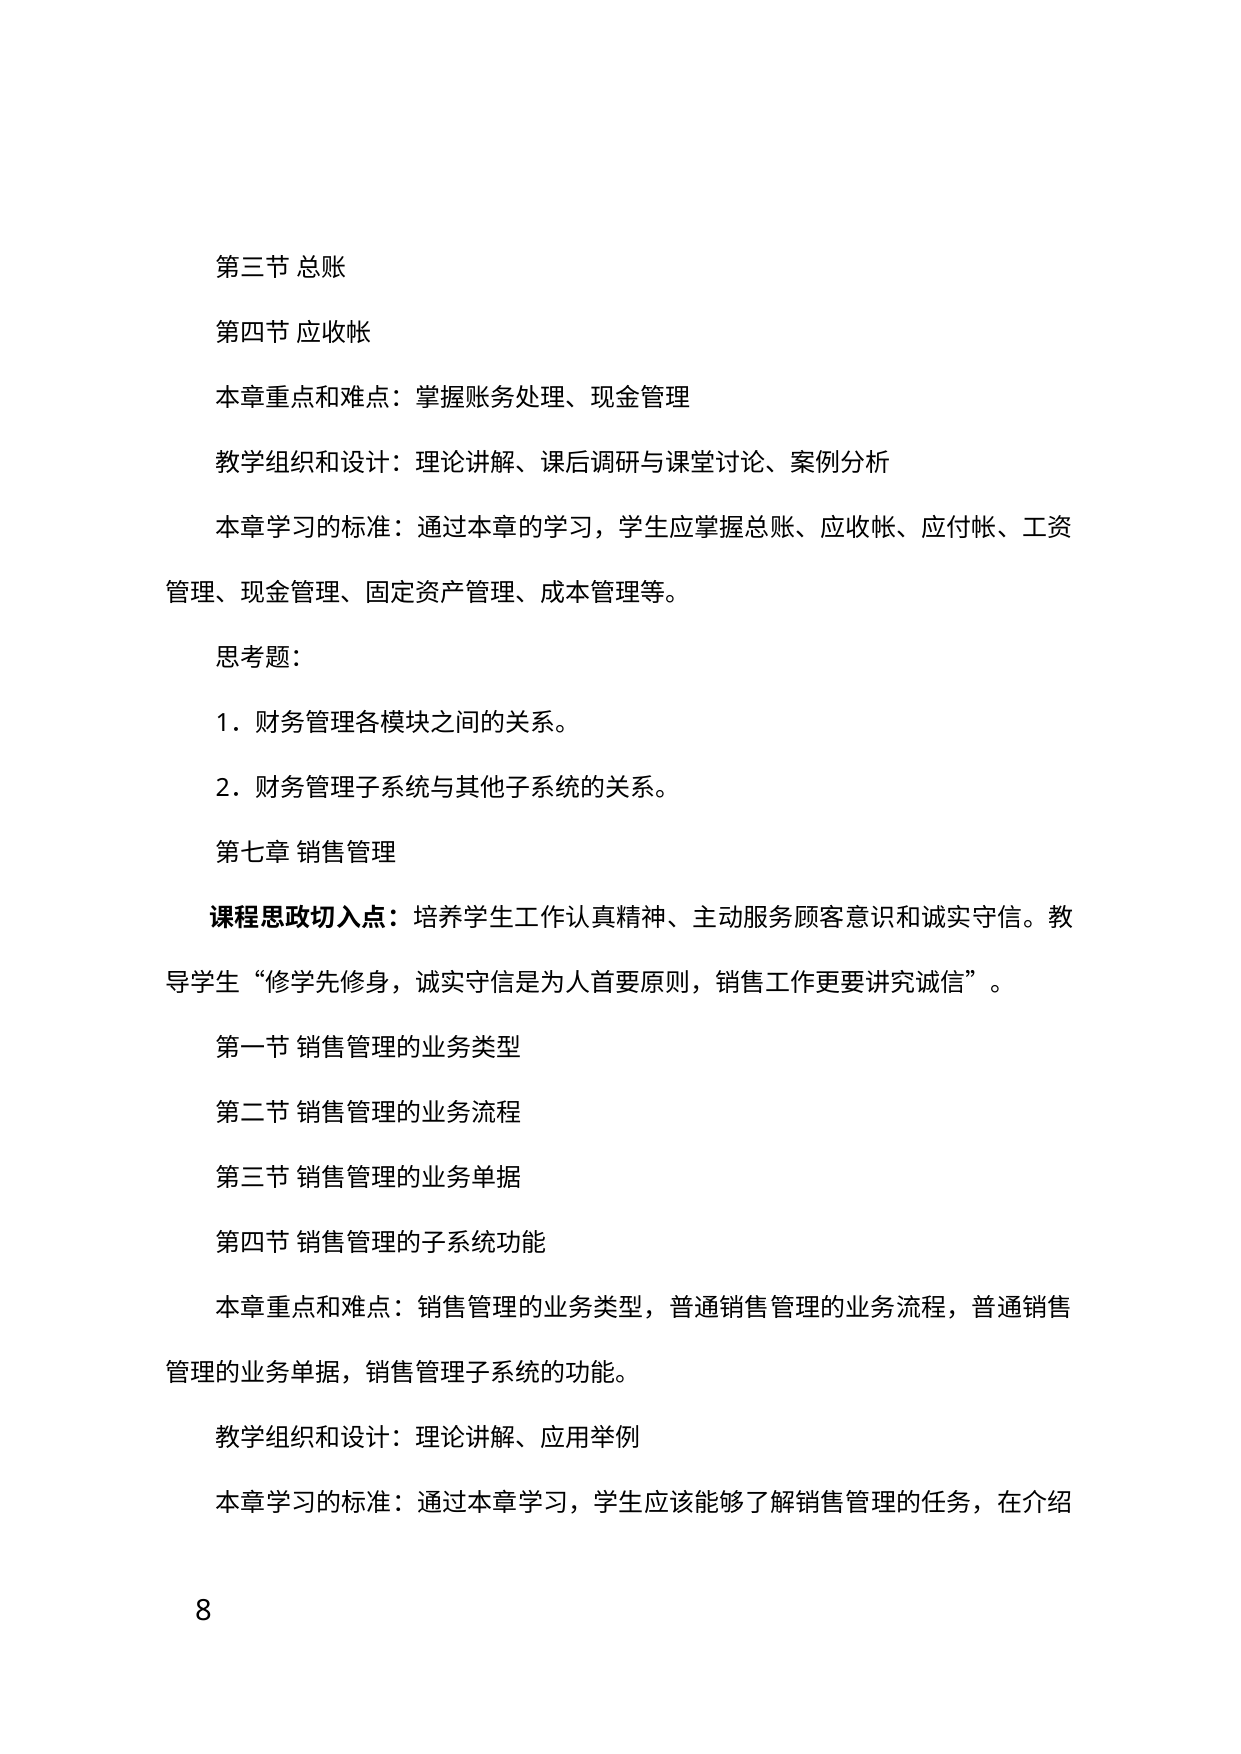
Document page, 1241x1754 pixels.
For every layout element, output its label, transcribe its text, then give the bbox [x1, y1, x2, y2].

text 第四节 应收帐 [165, 298, 1075, 363]
text 第二节 销售管理的业务流程 [165, 1078, 1075, 1143]
text 第七章 销售管理 [165, 818, 1075, 883]
text 2．财务管理子系统与其他子系统的关系。 [165, 753, 1075, 818]
text 1．财务管理各模块之间的关系。 [165, 688, 1075, 753]
text 第一节 销售管理的业务类型 [165, 1013, 1075, 1078]
text 教学组织和设计：理论讲解、应用举例 [165, 1403, 1075, 1468]
text 第三节 销售管理的业务单据 [165, 1143, 1075, 1208]
text 课程思政切入点：培养学生工作认真精神、主动服务顾客意识和诚实守信。教导学生“修学先修身，诚实守信是为人首要原则，销售工作更要讲究诚信”。 [165, 883, 1075, 1013]
text 本章重点和难点：掌握账务处理、现金管理 [165, 363, 1075, 428]
text 本章重点和难点：销售管理的业务类型，普通销售管理的业务流程，普通销售管理的业务单据，销售管理子系统的功能。 [165, 1273, 1075, 1403]
text 思考题： [165, 623, 1075, 688]
text 第四节 销售管理的子系统功能 [165, 1208, 1075, 1273]
text 本章学习的标准：通过本章的学习，学生应掌握总账、应收帐、应付帐、工资管理、现金管理、固定资产管理、成本管理等。 [165, 493, 1075, 623]
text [165, 1468, 1075, 1533]
text 第三节 总账 [165, 233, 1075, 298]
text 教学组织和设计：理论讲解、课后调研与课堂讨论、案例分析 [165, 428, 1075, 493]
